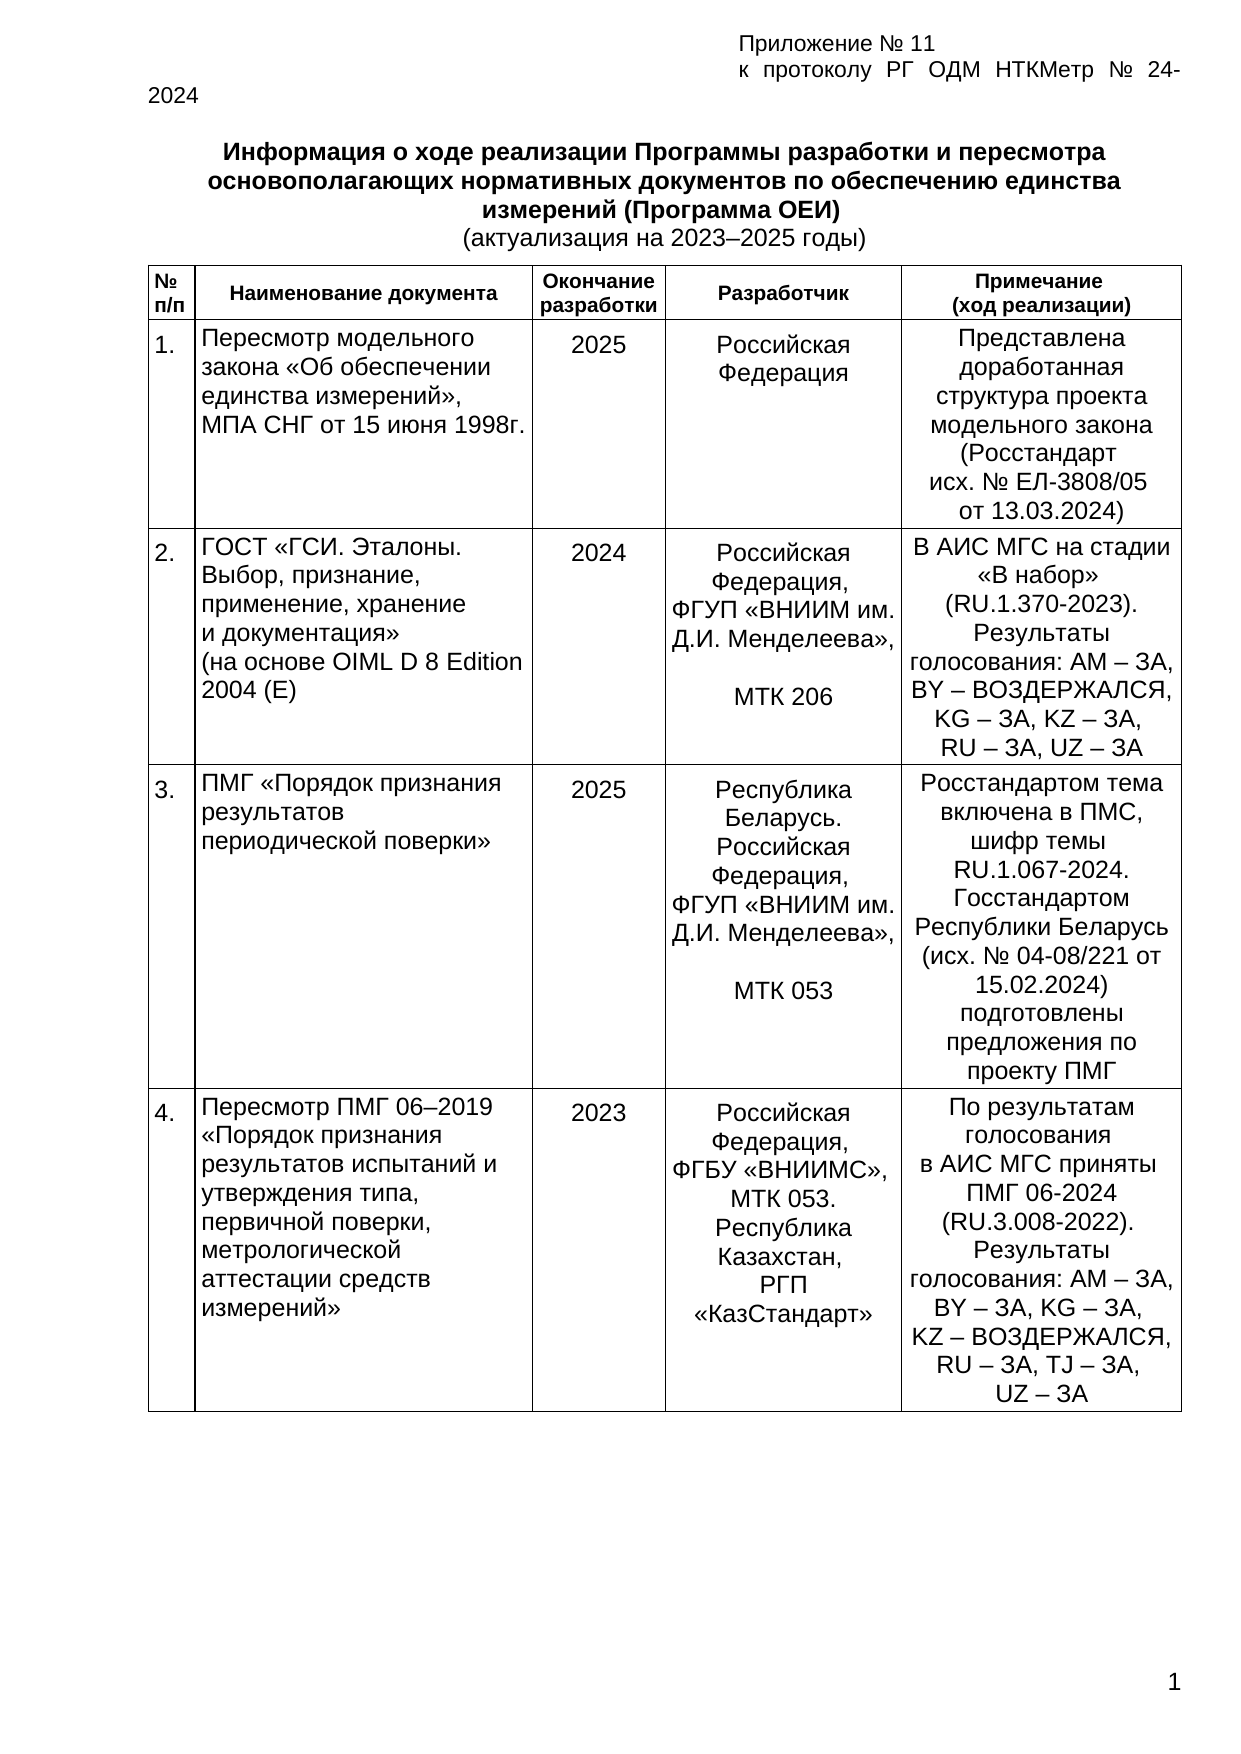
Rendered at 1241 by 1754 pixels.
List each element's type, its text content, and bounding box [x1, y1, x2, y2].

table_cell 2025 [533, 765, 665, 1087]
table_cell [149, 765, 194, 1087]
table_header Наименование документа [196, 266, 532, 319]
table_cell ПМГ «Порядок признания результатов периодической поверки» [196, 765, 532, 1087]
table_cell 2025 [533, 320, 665, 527]
table_cell 2024 [533, 529, 665, 764]
table_cell [149, 529, 194, 764]
table_cell Российская Федерация, ФГУП «ВНИИМ им. Д.И. Менделеева», МТК 206 [666, 529, 901, 764]
table_cell Росстандартом тема включена в ПМС, шифр темы RU.1.067-2024. Госстандартом Республики Беларусь (исх. № 04-08/221 от 15.02.2024) подготовлены предложения по проекту ПМГ [902, 765, 1181, 1087]
table_cell 2023 [533, 1089, 665, 1411]
table_cell [149, 320, 194, 527]
table_cell Пересмотр модельного закона «Об обеспечении единства измерений», МПА СНГ от 15 июня 1998г. [196, 320, 532, 527]
table_cell [149, 1089, 194, 1411]
table_cell Российская Федерация, ФГБУ «ВНИИМС», МТК 053. Республика Казахстан, РГП «КазСтандарт» [666, 1089, 901, 1411]
table_cell В АИС МГС на стадии «В набор» (RU.1.370-2023). Результаты голосования: AM – ЗА, BY – ВОЗДЕРЖАЛСЯ, KG – ЗА, KZ – ЗА, RU – ЗА, UZ – ЗА [902, 529, 1181, 764]
table_header Разработчик [666, 266, 901, 319]
table_header № п/п [149, 266, 194, 319]
table_cell Пересмотр ПМГ 06–2019 «Порядок признания результатов испытаний и утверждения типа, первичной поверки, метрологической аттестации средств измерений» [196, 1089, 532, 1411]
table_cell Представлена доработанная структура проекта модельного закона (Росстандарт исх. № ЕЛ-3808/05 от 13.03.2024) [902, 320, 1181, 527]
table_cell Российская Федерация [666, 320, 901, 527]
table_cell Республика Беларусь. Российская Федерация, ФГУП «ВНИИМ им. Д.И. Менделеева», МТК 053 [666, 765, 901, 1087]
table_header Примечание (ход реализации) [902, 266, 1181, 319]
text Информация о ходе реализации Программы разработки и пересмотра основополагающих нормативных документов по обеспечению единства измерений (Программа ОЕИ) (актуализация на 2023–2025 годы) [148, 137, 1181, 252]
table_header Окончание разработки [533, 266, 665, 319]
table_cell ГОСТ «ГСИ. Эталоны. Выбор, признание, применение, хранение и документация» (на основе OIML D 8 Edition 2004 (Е) [196, 529, 532, 764]
table_cell По результатам голосования в АИС МГС приняты ПМГ 06-2024 (RU.3.008-2022). Результаты голосования: AM – ЗА, BY – ЗА, KG – ЗА, KZ – ВОЗДЕРЖАЛСЯ, RU – ЗА, TJ – ЗА, UZ – ЗА [902, 1089, 1181, 1411]
